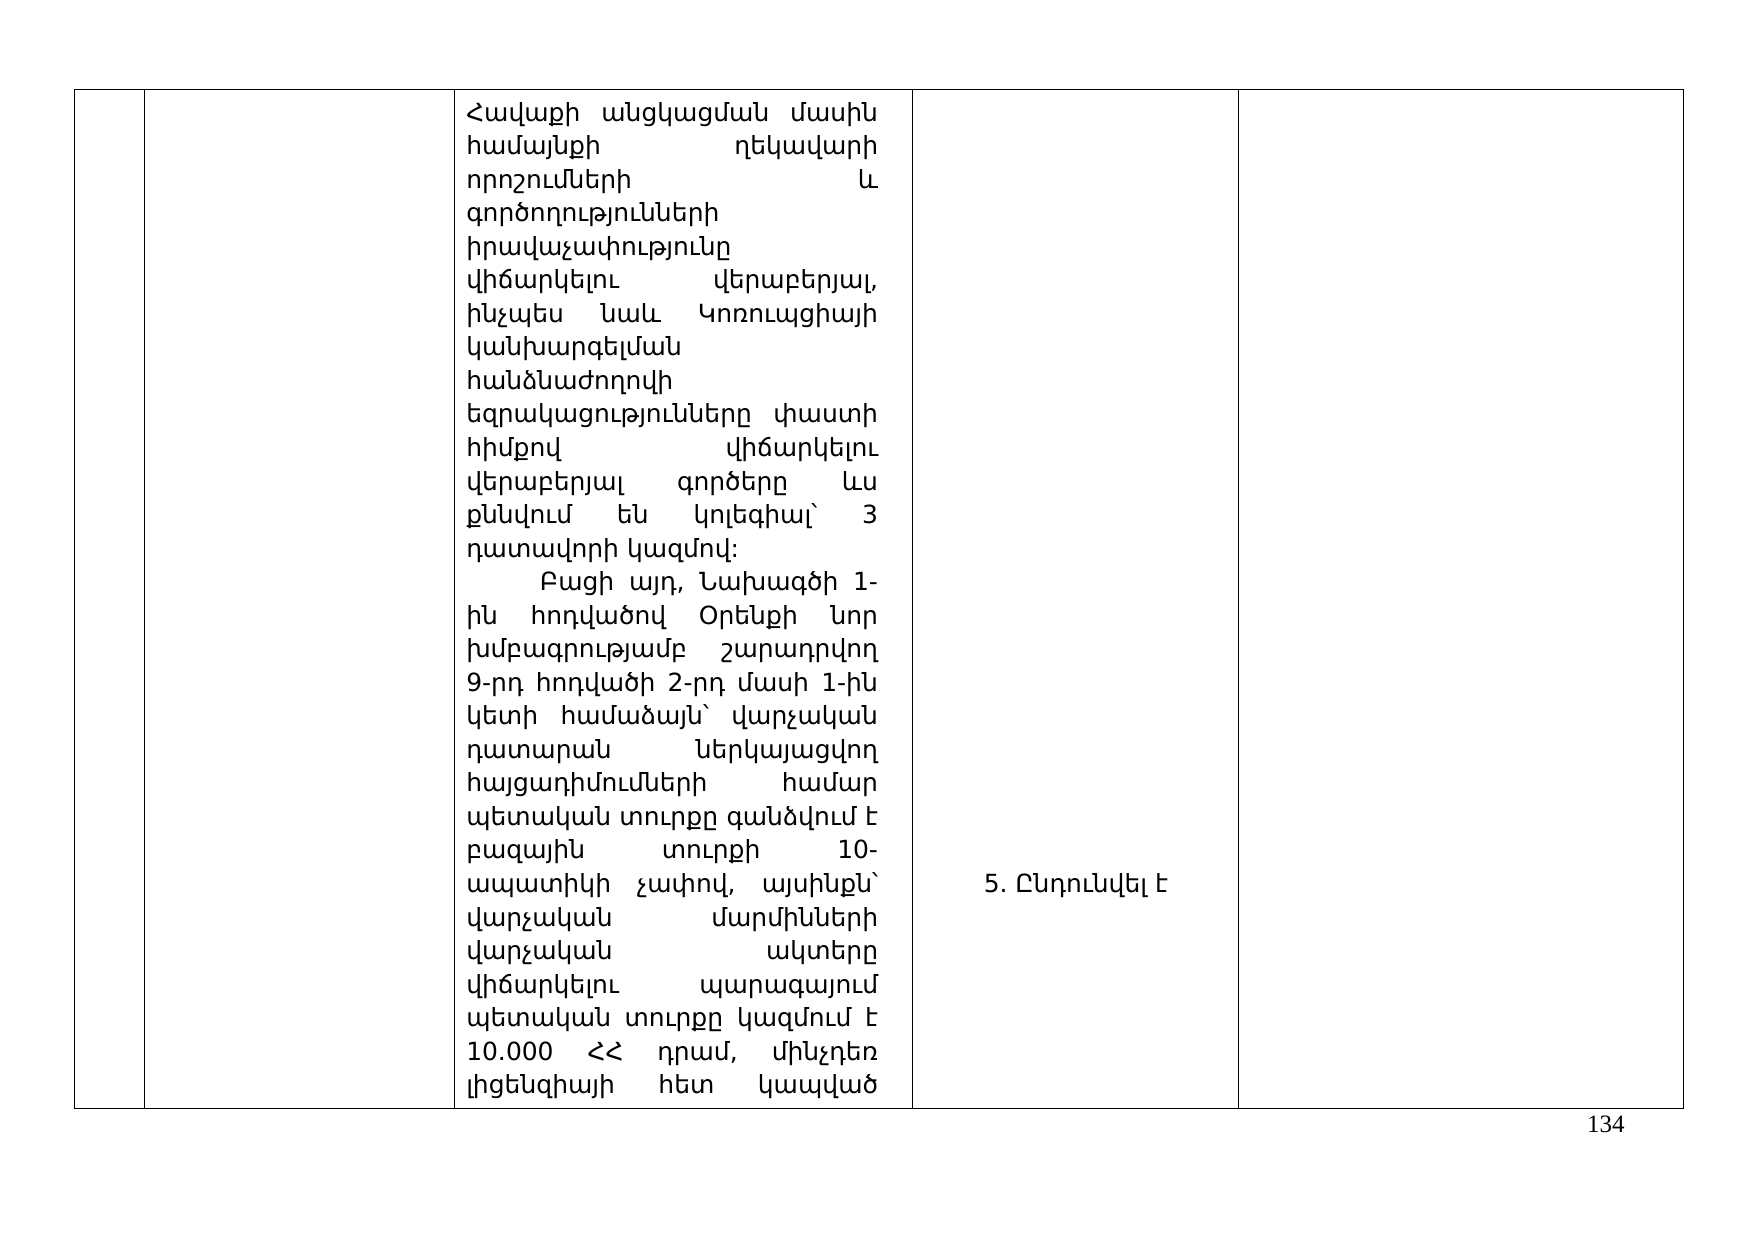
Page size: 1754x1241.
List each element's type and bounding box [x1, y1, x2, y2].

table_cell [145, 90, 454, 1108]
table_cell [1239, 90, 1683, 1108]
table_cell [913, 90, 1238, 1108]
table_cell [455, 90, 912, 1108]
table_cell [75, 90, 144, 1108]
